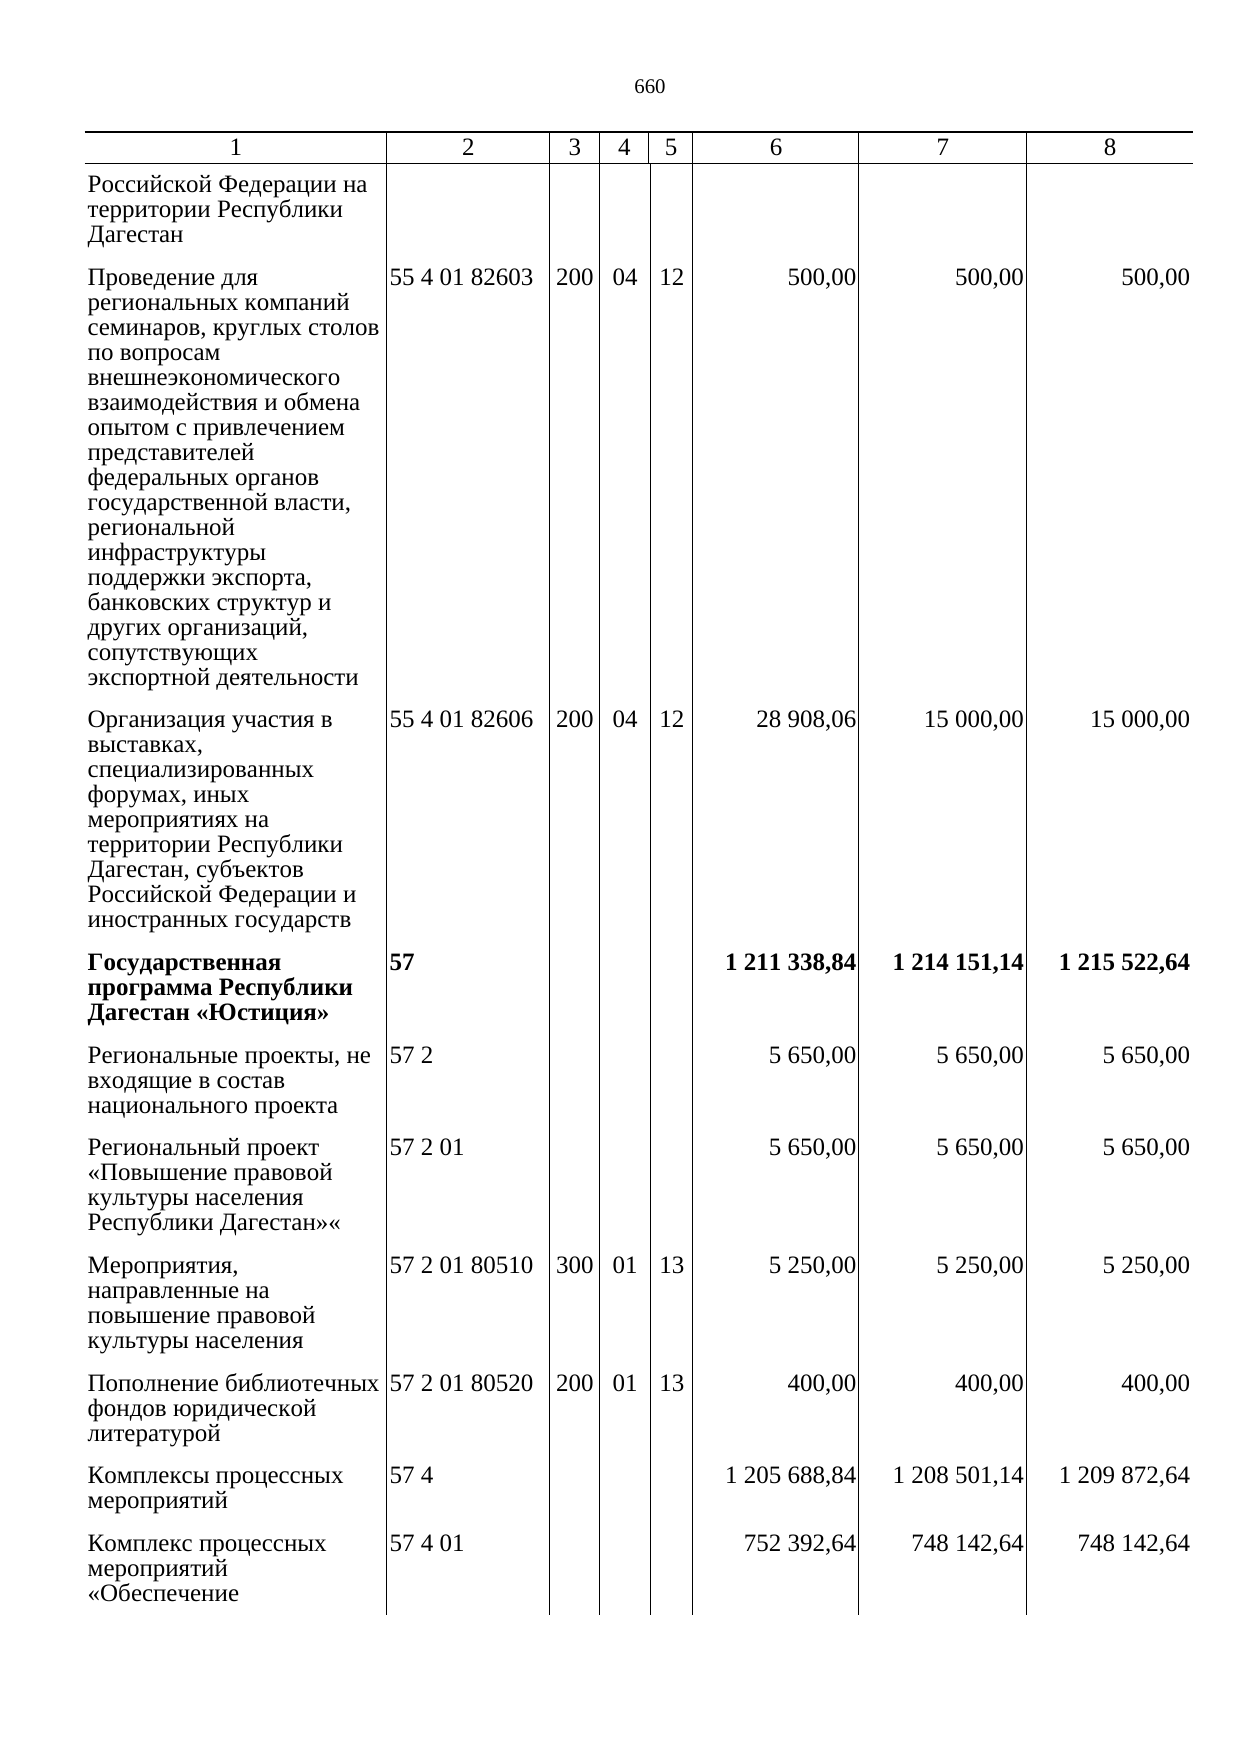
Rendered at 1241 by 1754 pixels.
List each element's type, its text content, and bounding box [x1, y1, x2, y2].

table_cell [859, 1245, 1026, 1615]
table_header 4 [600, 133, 648, 163]
table_header 8 [1027, 133, 1193, 163]
table_header 5 [649, 133, 692, 163]
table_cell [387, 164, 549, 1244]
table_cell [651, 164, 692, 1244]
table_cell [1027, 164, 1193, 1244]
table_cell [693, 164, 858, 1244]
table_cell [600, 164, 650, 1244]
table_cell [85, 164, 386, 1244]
table_header 2 [387, 133, 549, 163]
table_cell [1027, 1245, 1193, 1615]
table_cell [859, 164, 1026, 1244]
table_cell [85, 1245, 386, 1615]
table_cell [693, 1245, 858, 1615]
table_header 1 [85, 133, 386, 163]
table_header 7 [859, 133, 1026, 163]
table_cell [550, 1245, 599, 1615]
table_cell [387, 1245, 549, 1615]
table_header 3 [550, 133, 599, 163]
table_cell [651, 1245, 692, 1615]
table_header 6 [693, 133, 858, 163]
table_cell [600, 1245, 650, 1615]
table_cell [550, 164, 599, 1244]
